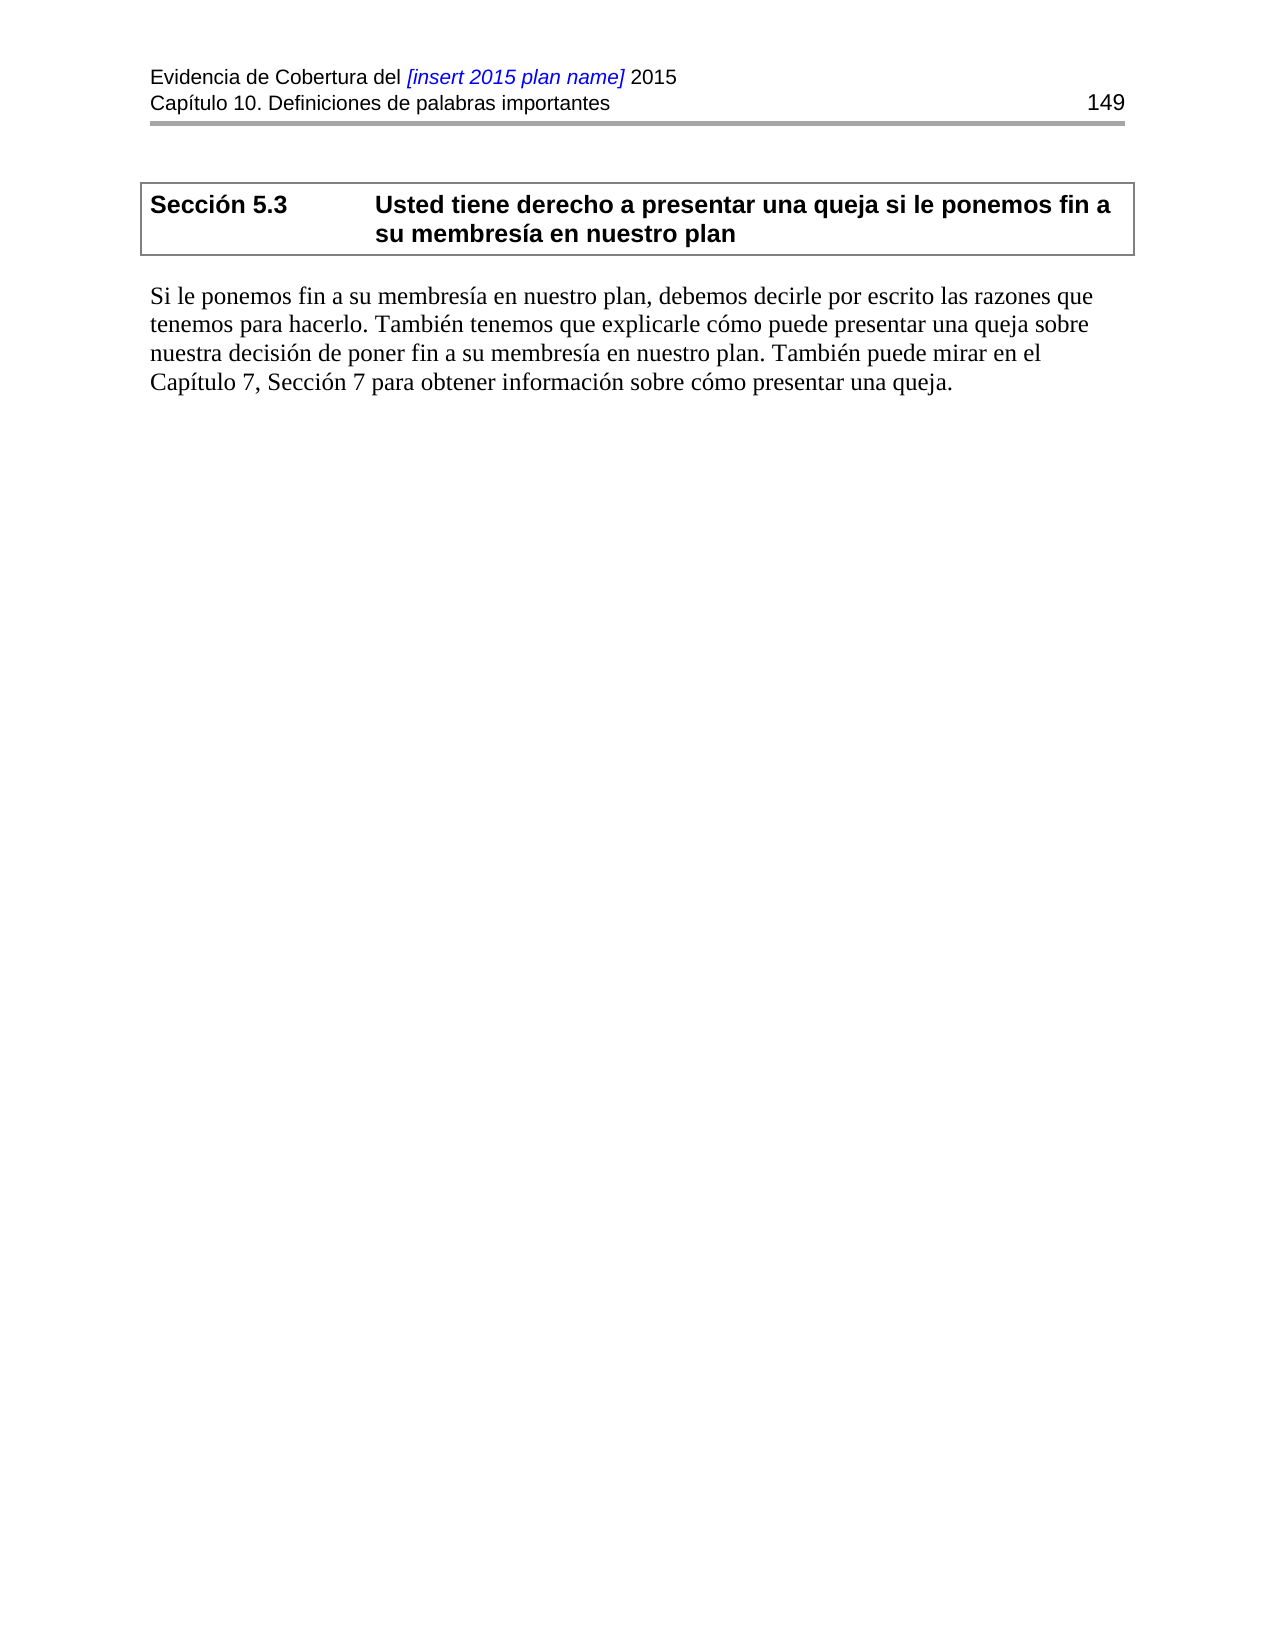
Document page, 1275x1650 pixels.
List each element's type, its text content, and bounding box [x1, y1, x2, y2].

text Si le ponemos fin a su membresía en nuestro plan, debemos decirle por escrito las razones que tenemos para hacerlo. También tenemos que explicarle cómo puede presentar una queja sobre nuestra decisión de poner fin a su membresía en nuestro plan. También puede mirar en el Capítulo 7, Sección 7 para obtener información sobre cómo presentar una queja. [150, 281, 1125, 396]
subtitle Sección 5.3 Usted tiene derecho a presentar una queja si le ponemos fin a su membresía en nuestro plan [142, 184, 1133, 254]
